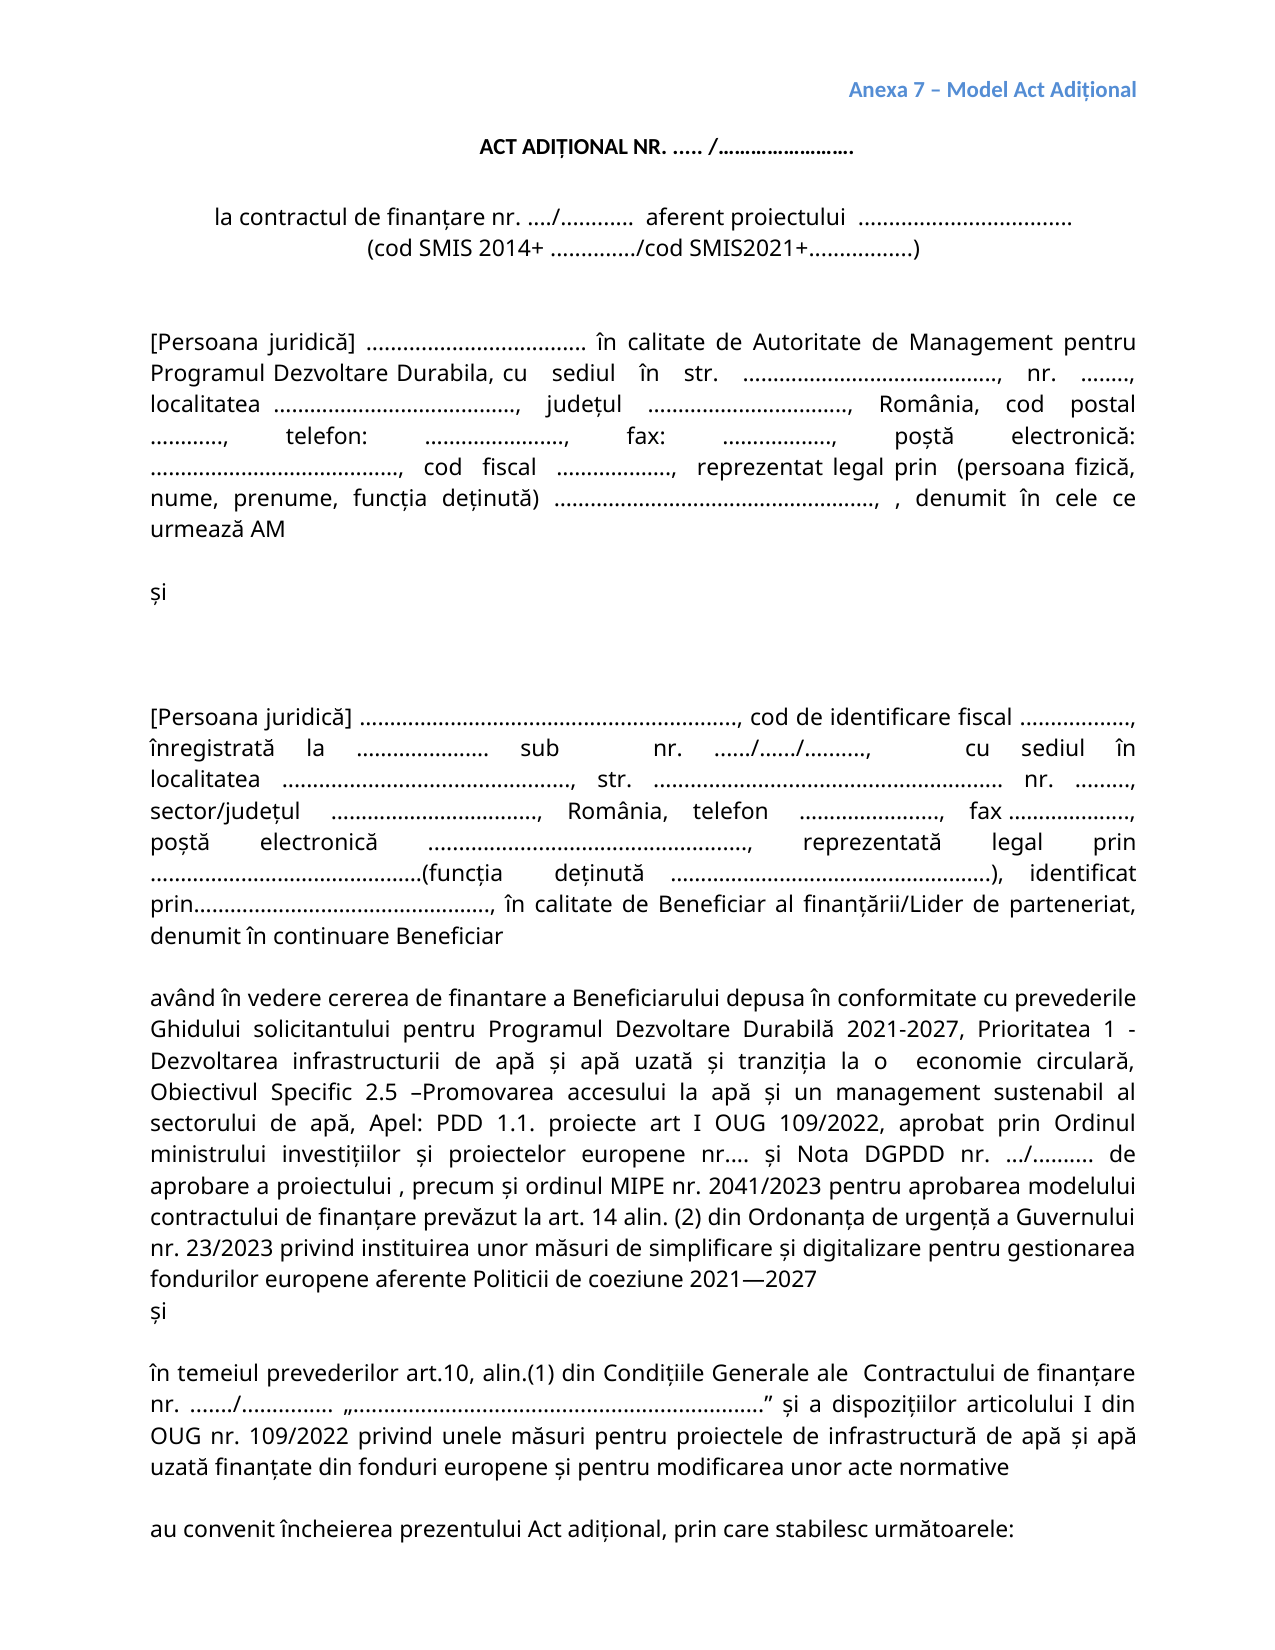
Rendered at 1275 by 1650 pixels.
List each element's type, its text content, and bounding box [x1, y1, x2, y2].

text au convenit încheierea prezentului Act adițional, prin care stabilesc următoarele: [150, 1513, 1137, 1544]
text la contractul de finanțare nr. ..../............ aferent proiectului ................................... [150, 201, 1137, 232]
text (cod SMIS 2014+ ............../cod SMIS2021+.................) [150, 232, 1137, 263]
text în temeiul prevederilor art.10, alin.(1) din Condițiile Generale ale Contractului de finanțare nr. ......./............... „...................................................................” și a dispozițiilor articolului I din OUG nr. 109/2022 privind unele măsuri pentru proiectele de infrastructură de apă şi apă uzată finanţate din fonduri europene şi pentru modificarea unor acte normative [150, 1357, 1137, 1482]
text [Persoana juridică] .................................... în calitate de Autoritate de Management pentru Programul Dezvoltare Durabila, cu sediul în str. ……………………….………….., nr. …….., localitatea ………………………….………, județul …………………….…….., România, cod postal ………..., telefon: …….……………., fax: …….……….., poștă electronică: ……………………………..……, cod fiscal ………………., reprezentat legal prin (persoana fizică, nume, prenume, funcția deținută) ………………………………….…………., , denumit în cele ce urmează AM [150, 326, 1137, 544]
text ACT ADIŢIONAL NR. ..... /……………………. [150, 132, 1184, 160]
text având în vedere cererea de finantare a Beneficiarului depusa în conformitate cu prevederile Ghidului solicitantului pentru Programul Dezvoltare Durabilă 2021-2027, Prioritatea 1 -Dezvoltarea infrastructurii de apă și apă uzată și tranziția la o economie circulară, Obiectivul Specific 2.5 –Promovarea accesului la apă și un management sustenabil al sectorului de apă, Apel: PDD 1.1. proiecte art I OUG 109/2022, aprobat prin Ordinul ministrului investițiilor și proiectelor europene nr.... și Nota DGPDD nr. .../.......... de aprobare a proiectului , precum și ordinul MIPE nr. 2041/2023 pentru aprobarea modelului contractului de finanțare prevăzut la art. 14 alin. (2) din Ordonanța de urgență a Guvernului nr. 23/2023 privind instituirea unor măsuri de simplificare și digitalizare pentru gestionarea fondurilor europene aferente Politicii de coeziune 2021—2027 [150, 982, 1137, 1294]
text și [150, 576, 1137, 607]
text [Persoana juridică] ………………………...…….........................., cod de identificare fiscal .................., înregistrată la …………………. sub nr. ....../….../…......., cu sediul în localitatea ..............................................., str. ......................................................... nr. ........., sector/județul ………………………......., România, telefon …………..........., fax ………….…...., poștă electronică ...................................................., reprezentată legal prin ………………………………………(funcția deținută ………………………………..…..……….), identificat prin…………………………………………., în calitate de Beneficiar al finanțării/Lider de parteneriat, denumit în continuare Beneficiar [150, 701, 1137, 951]
text și [150, 1294, 1137, 1326]
